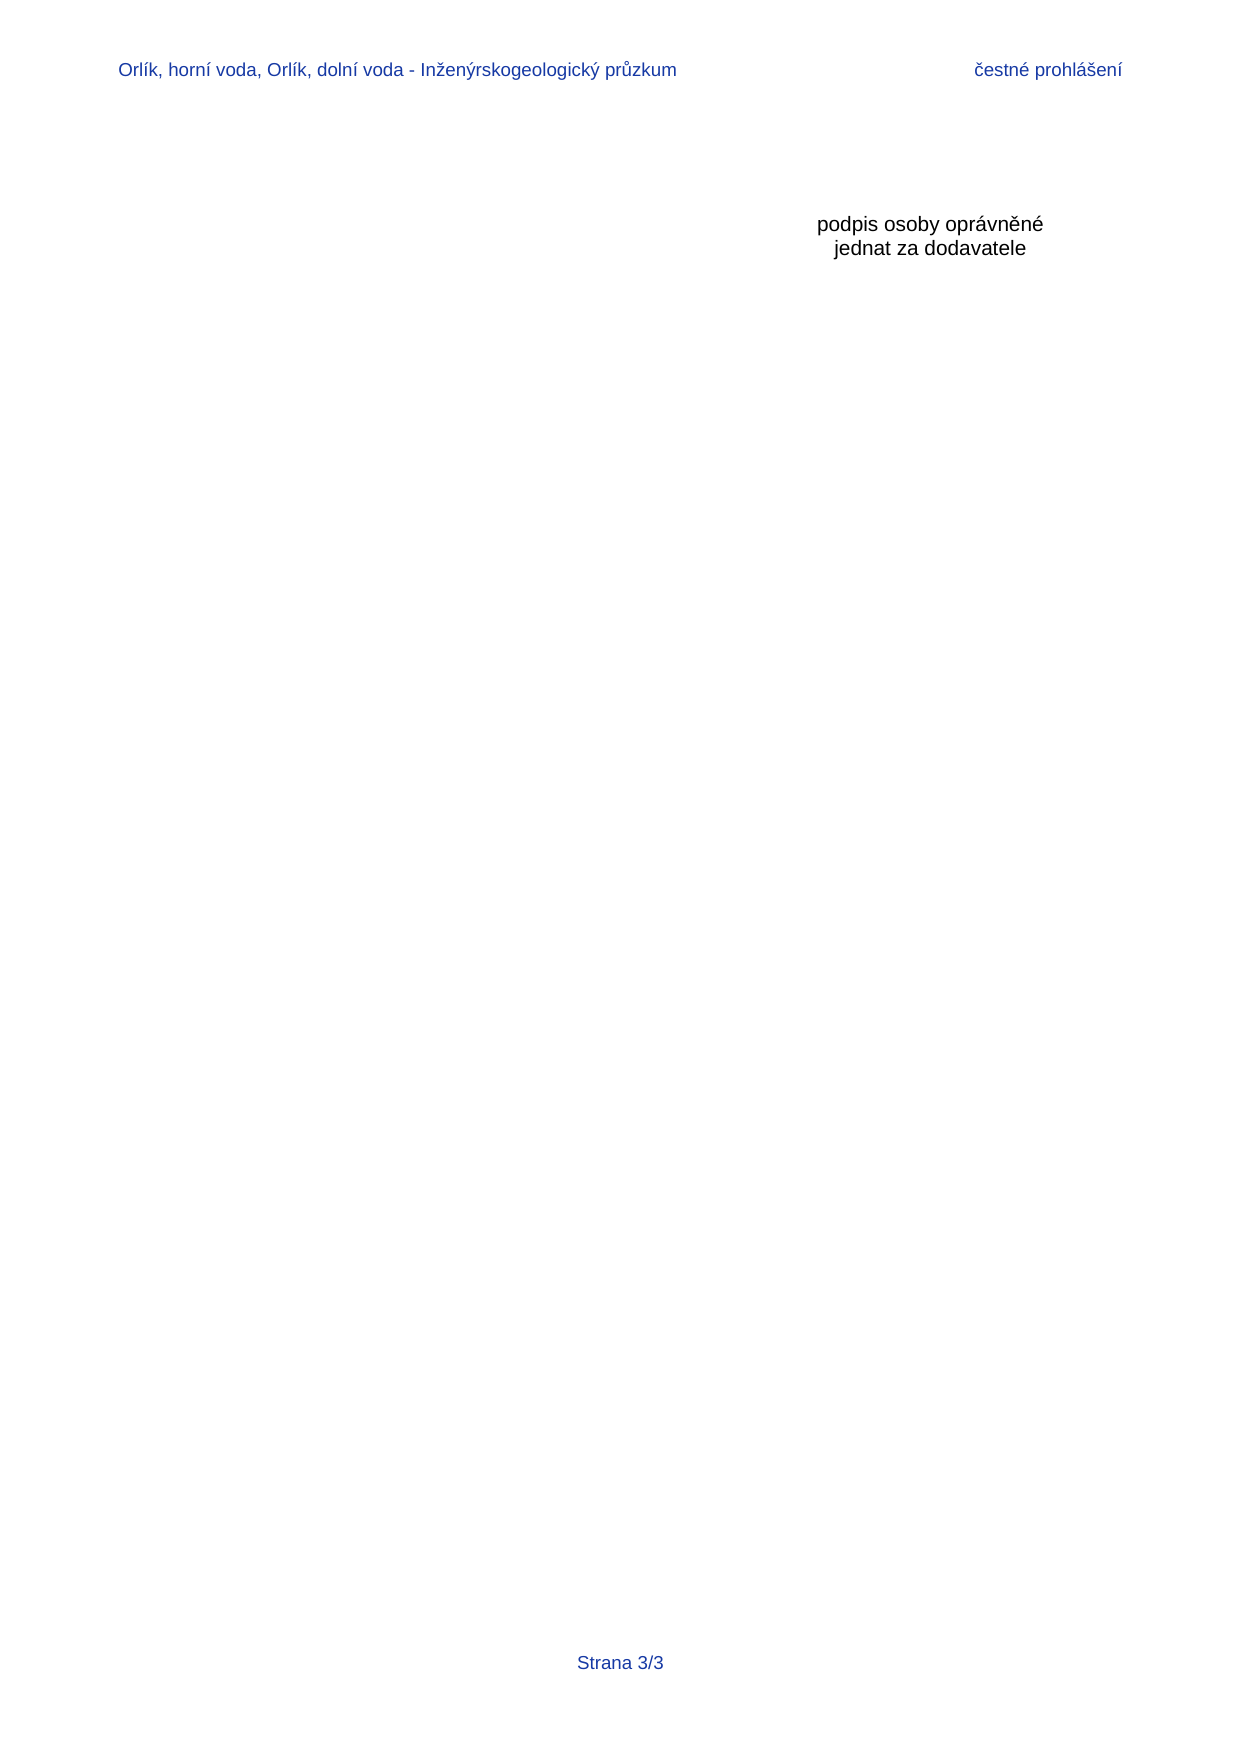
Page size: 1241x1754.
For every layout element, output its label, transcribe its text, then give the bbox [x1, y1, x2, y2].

text podpis osoby oprávněné jednat za dodavatele [797, 212, 1063, 260]
